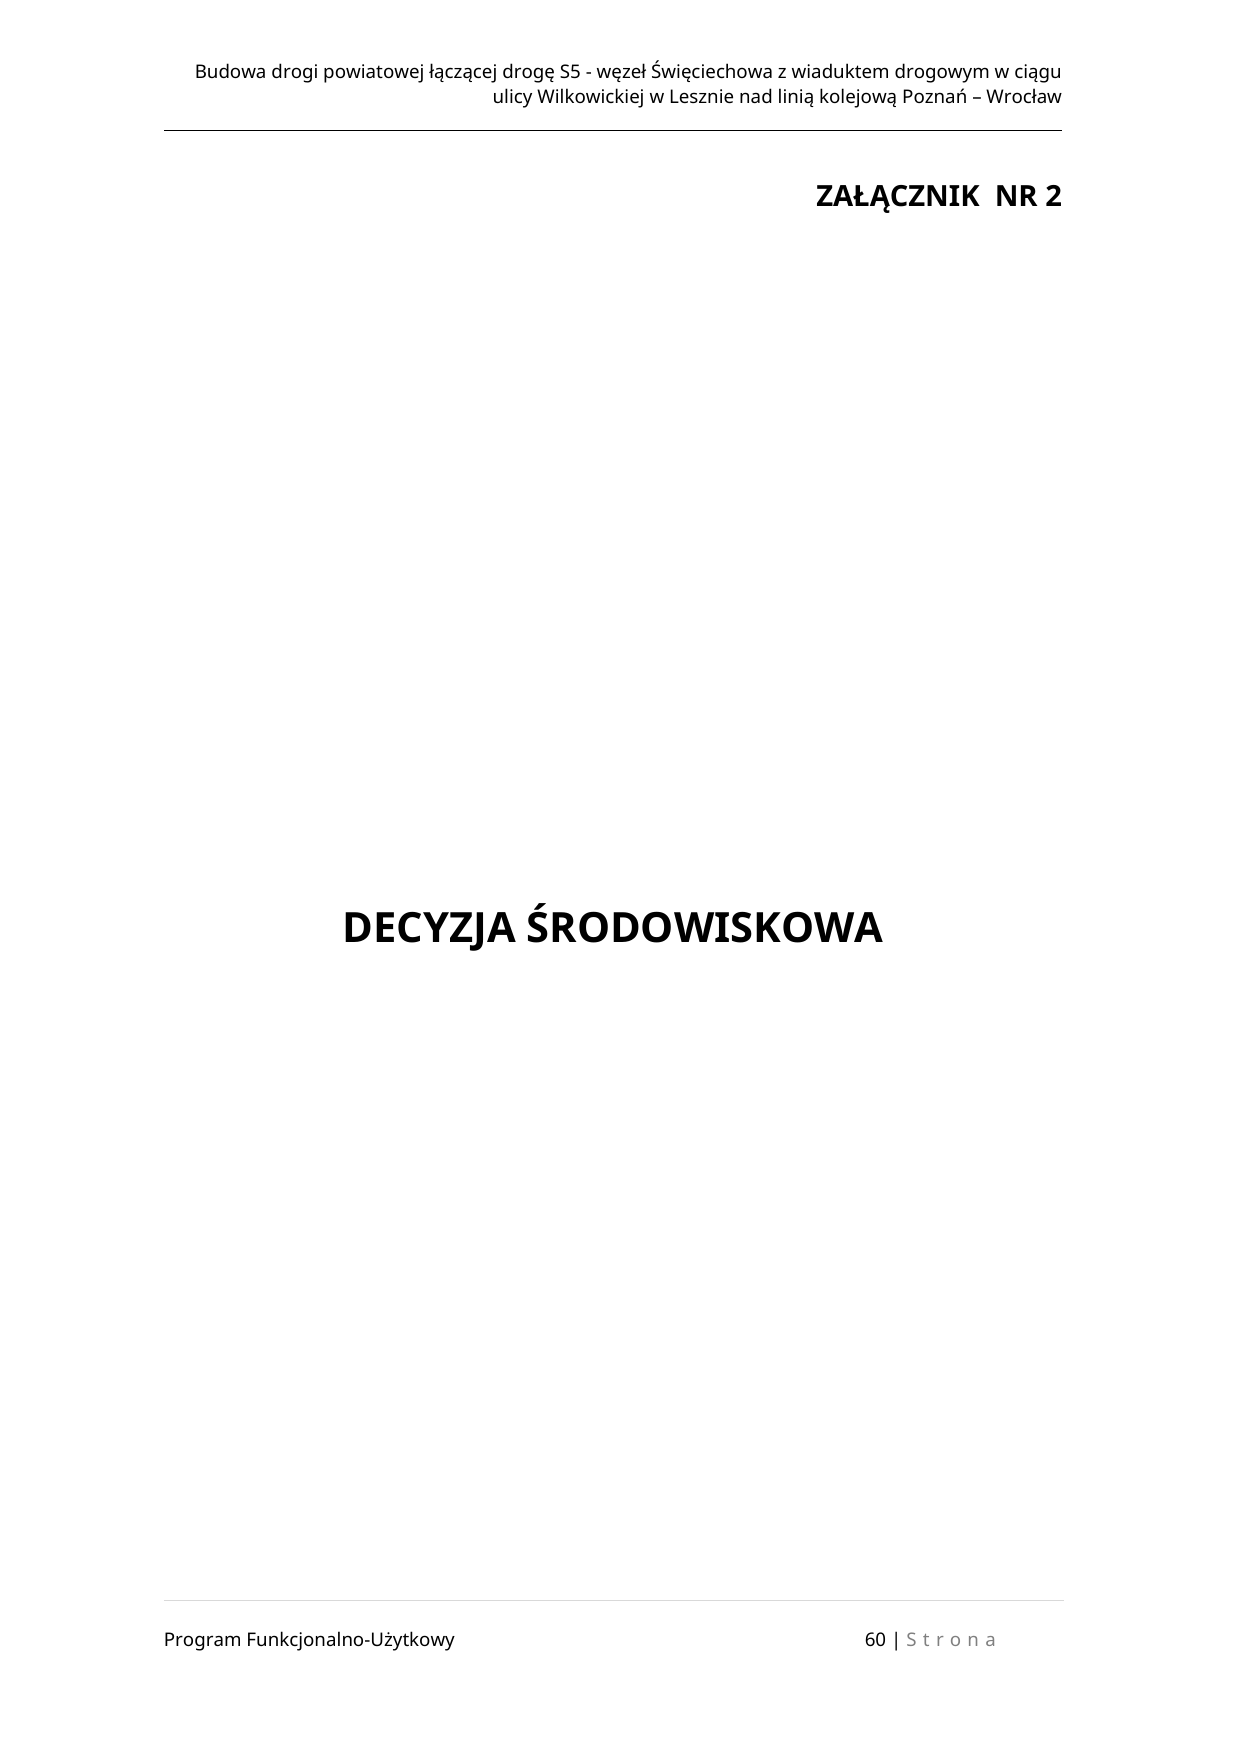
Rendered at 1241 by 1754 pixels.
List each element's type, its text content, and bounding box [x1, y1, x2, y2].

subtitle DECYZJA ŚRODOWISKOWA [164, 898, 1062, 955]
text ZAŁĄCZNIK NR 2 [164, 176, 1062, 215]
